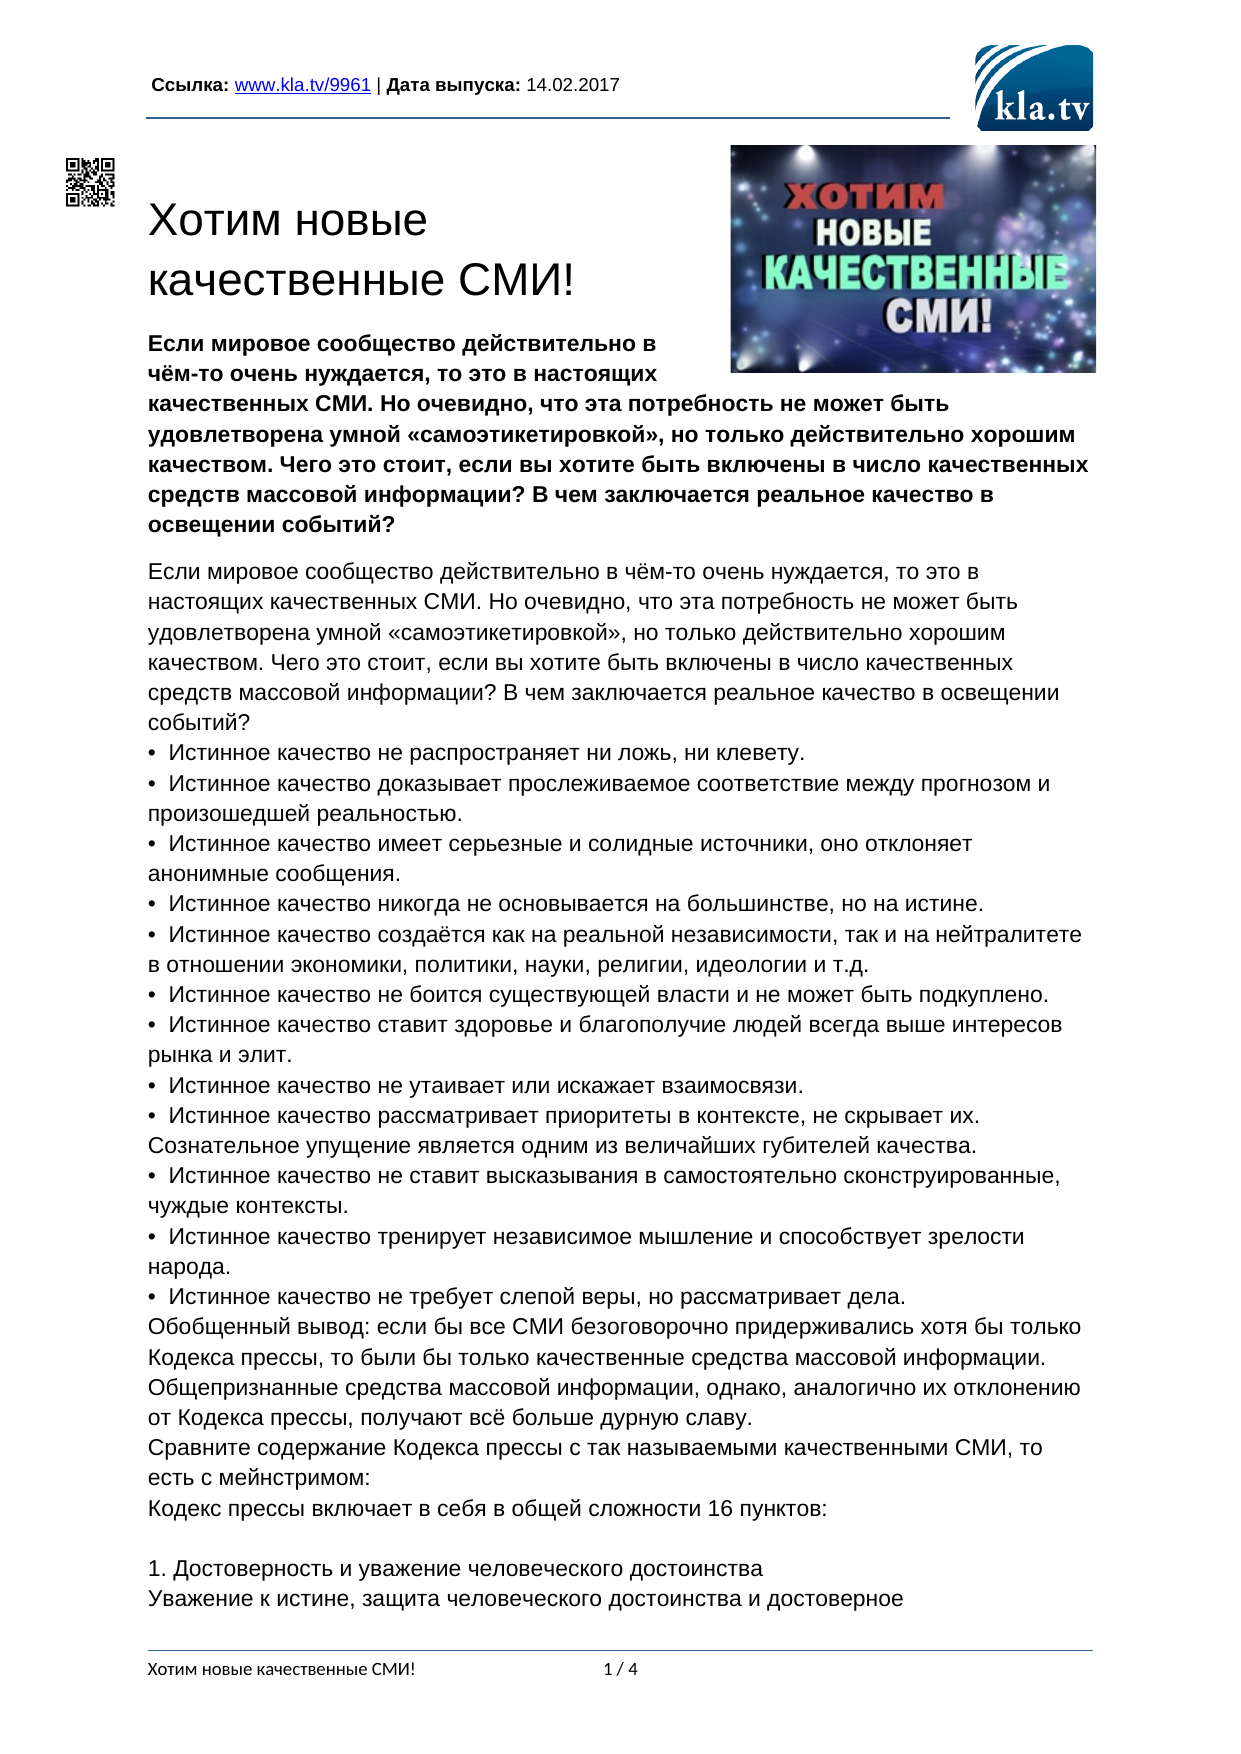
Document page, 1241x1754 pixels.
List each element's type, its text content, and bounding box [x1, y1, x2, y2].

text Если мировое сообщество действительно в чём-то очень нуждается, то это в настоящих качественных СМИ. Но очевидно, что эта потребность не может быть удовлетворена умной «самоэтикетировкой», но только действительно хорошим качеством. Чего это стоит, если вы хотите быть включены в число качественных средств массовой информации? В чем заключается реальное качество в освещении событий? [148, 330, 1093, 538]
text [148, 558, 1093, 1612]
text Хотим новые качественные СМИ! [148, 192, 1093, 306]
